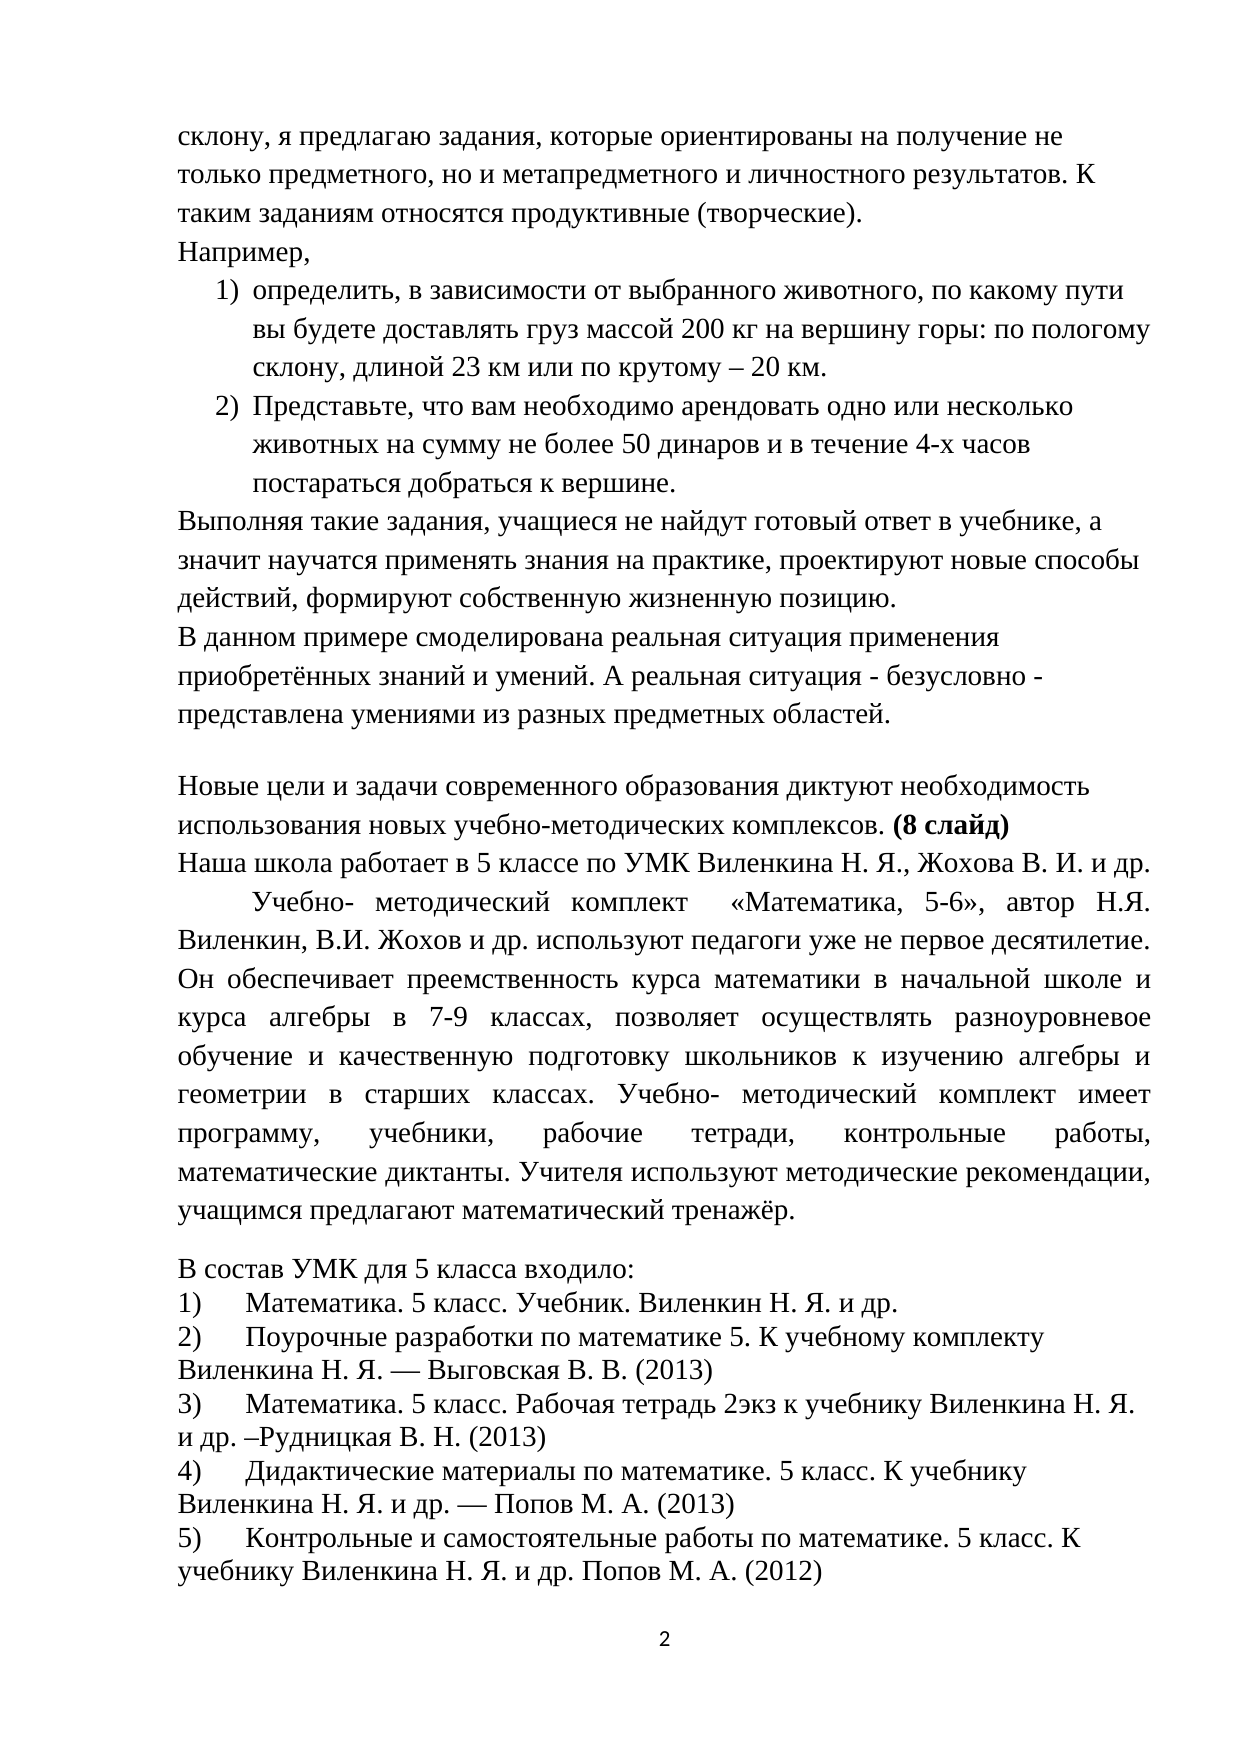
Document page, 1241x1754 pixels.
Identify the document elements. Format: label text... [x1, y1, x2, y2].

text Учебно- методический комплект «Математика, 5-6», автор Н.Я. Виленкин, В.И. Жохов и др. используют педагоги уже не первое десятилетие. Он обеспечивает преемственность курса математики в начальной школе и курса алгебры в 7-9 классах, позволяет осуществлять разноуровневое обучение и качественную подготовку школьников к изучению алгебры и геометрии в старших классах. Учебно- методический комплект имеет программу, учебники, рабочие тетради, контрольные работы, математические диктанты. Учителя используют методические рекомендации, учащимся предлагают математический тренажёр. [177, 884, 1152, 1226]
list Представьте, что вам необходимо арендовать одно или несколько животных на сумму не более 50 динаров и в течение 4-х часов постараться добраться к вершине. [215, 388, 1152, 498]
text 3) Математика. 5 класс. Рабочая тетрадь 2экз к учебнику Виленкина Н. Я. и др. –Рудницкая В. Н. (2013) [177, 1386, 1152, 1453]
text 4) Дидактические материалы по математике. 5 класс. К учебнику Виленкина Н. Я. и др. — Попов М. А. (2013) [177, 1453, 1152, 1520]
list определить, в зависимости от выбранного животного, по какому пути вы будете доставлять груз массой 200 кг на вершину горы: по пологому склону, длиной 23 км или по крутому – 20 км. [215, 272, 1152, 383]
text Новые цели и задачи современного образования диктуют необходимость использования новых учебно-методических комплексов. (8 слайд) [177, 768, 1152, 840]
text 5) Контрольные и самостоятельные работы по математике. 5 класс. К учебнику Виленкина Н. Я. и др. Попов М. А. (2012) [177, 1520, 1152, 1587]
text 1) Математика. 5 класс. Учебник. Виленкин Н. Я. и др. [177, 1285, 1152, 1319]
text представлена умениями из разных предметных областей. [177, 696, 1152, 730]
text Например, [177, 234, 1152, 267]
text 2) Поурочные разработки по математике 5. К учебному комплекту Виленкина Н. Я. — Выговская В. В. (2013) [177, 1319, 1152, 1386]
text В данном примере смоделирована реальная ситуация применения [177, 619, 1152, 653]
text приобретённых знаний и умений. А реальная ситуация - безусловно - [177, 658, 1152, 691]
text Наша школа работает в 5 классе по УМК Виленкина Н. Я., Жохова В. И. и др. [177, 845, 1152, 879]
text В состав УМК для 5 класса входило: [177, 1252, 1152, 1285]
text Выполняя такие задания, учащиеся не найдут готовый ответ в учебнике, а значит научатся применять знания на практике, проектируют новые способы действий, формируют собственную жизненную позицию. [177, 503, 1152, 614]
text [177, 118, 1152, 229]
